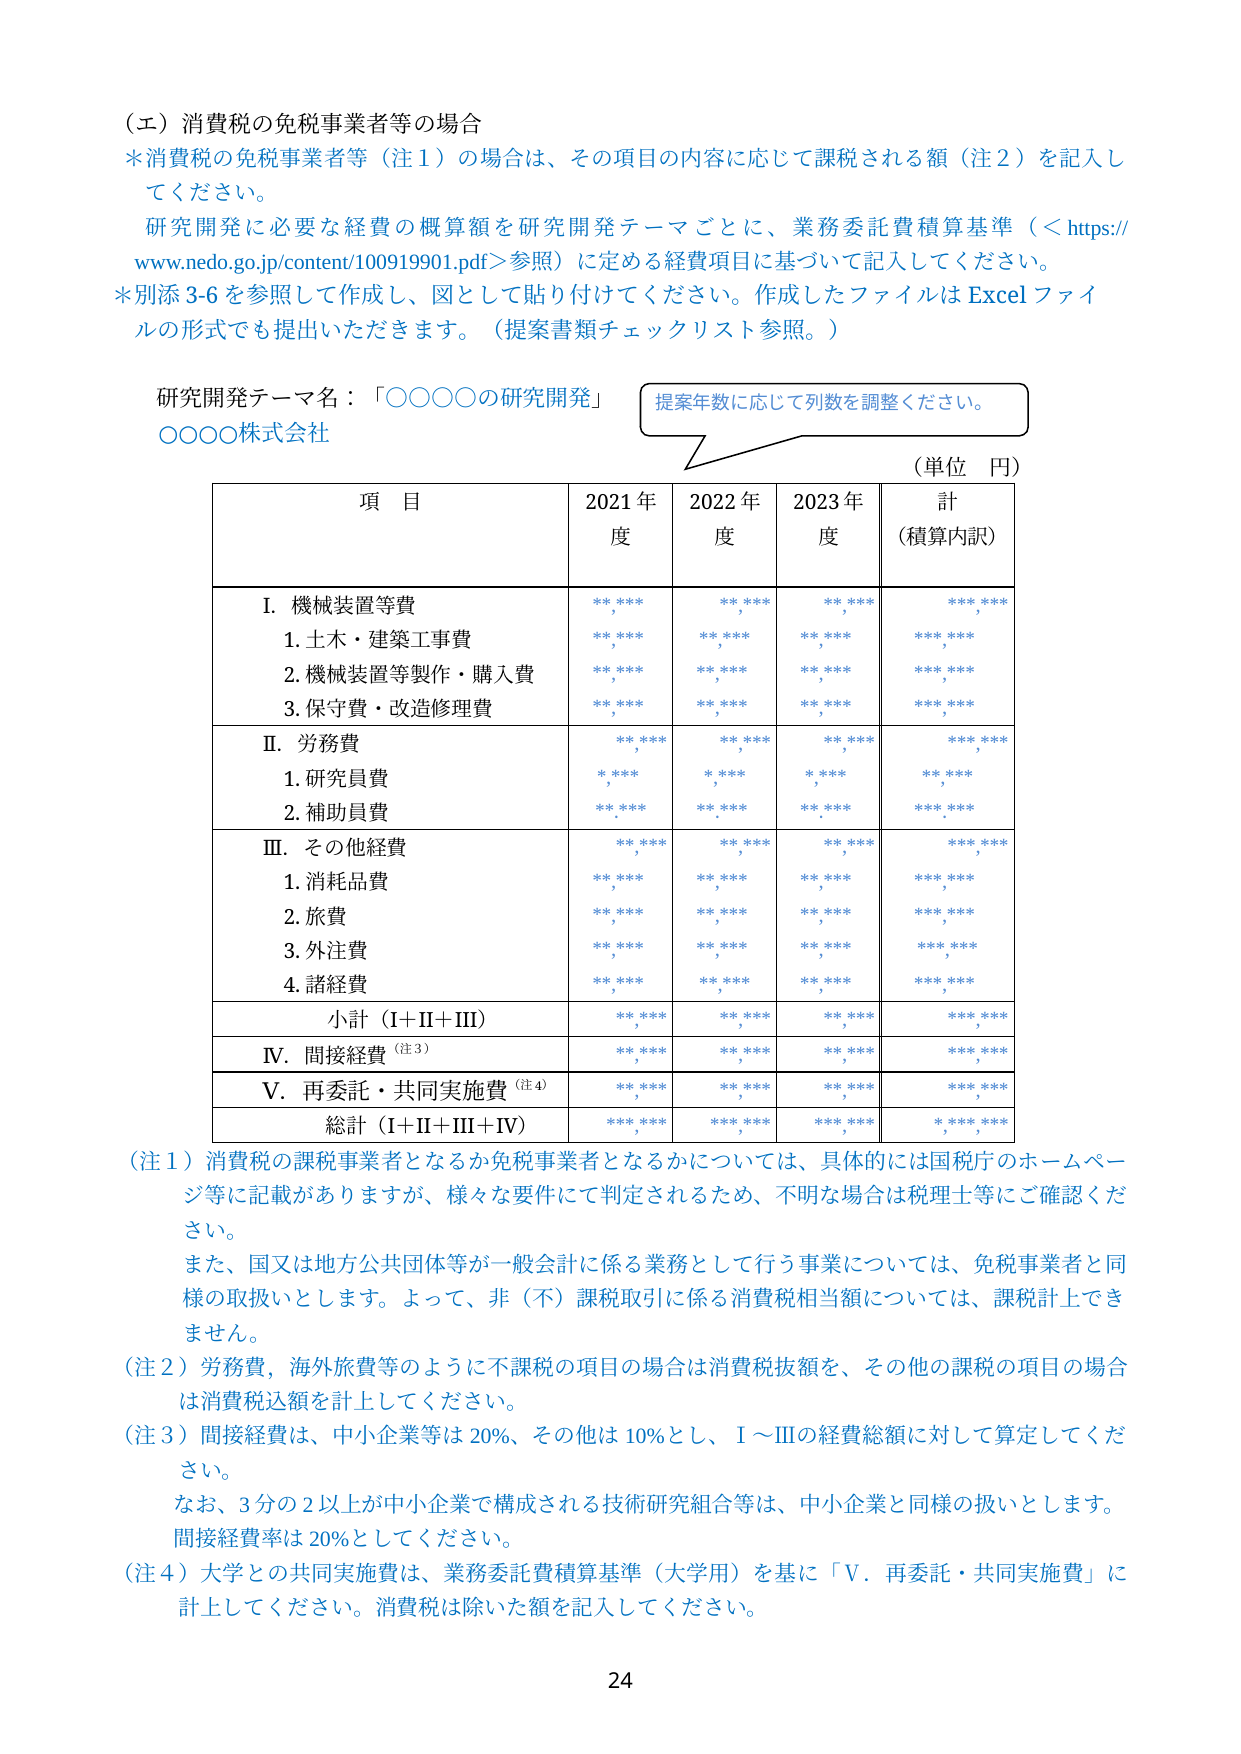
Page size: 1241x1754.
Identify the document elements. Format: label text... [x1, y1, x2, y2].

table_cell **,*** [777, 967, 879, 1001]
table_cell **,*** [882, 760, 1014, 794]
table_header 2022年度 [673, 484, 776, 586]
table_cell **,*** [673, 864, 776, 898]
table_cell Ⅱ．労務費 [213, 726, 568, 760]
text 研究開発に必要な経費の概算額を研究開発テーマごとに、業務委託費積算基準（＜https://www.nedo.go.jp/content/100919901.pdf＞参照）に定める経費項目に基づいて記入してください。 [134, 208, 1128, 277]
table_cell **,*** [673, 830, 776, 864]
table_header 項 目 [213, 484, 568, 586]
table_cell **,*** [673, 967, 776, 1001]
text ○○○○株式会社 [766, 414, 1128, 448]
table_cell *,*** [569, 760, 672, 794]
table_cell ***,*** [882, 864, 1014, 898]
table_cell **,*** [569, 1073, 672, 1107]
table_cell ***,*** [882, 656, 1014, 690]
table_cell ***,*** [882, 898, 1014, 932]
text 研究開発テーマ名：「○○○○の研究開発」 [112, 380, 1128, 414]
table_cell **,*** [777, 932, 879, 967]
table_cell *,*** [673, 760, 776, 794]
table_cell **,*** [777, 864, 879, 898]
table_cell **,*** [673, 1073, 776, 1107]
text （単位 円） [811, 448, 1036, 483]
table_cell **,*** [777, 1037, 879, 1071]
table_cell **,*** [673, 622, 776, 656]
table_cell ***,*** [882, 726, 1014, 760]
table_cell **.*** [569, 794, 672, 828]
table_cell **,*** [569, 864, 672, 898]
table_cell **,*** [777, 898, 879, 932]
table_cell ***,*** [882, 967, 1014, 1001]
text （注４）大学との共同実施費は、業務委託費積算基準（大学用）を基に「Ⅴ．再委託・共同実施費」に計上してください。消費税は除いた額を記入してください。 [112, 1554, 1128, 1623]
table_cell **,*** [673, 1002, 776, 1036]
table_cell **,*** [569, 932, 672, 967]
table_cell **,*** [673, 1037, 776, 1071]
table_cell **,*** [777, 656, 879, 690]
table_cell Ⅲ．その他経費 [213, 830, 568, 864]
text ＊別添3-6を参照して作成し、図として貼り付けてください。作成したファイルはExcelファイルの形式でも提出いただきます。（提案書類チェックリスト参照。） [112, 277, 1105, 346]
table_cell ***,*** [882, 932, 1014, 967]
table_cell **,*** [569, 690, 672, 724]
table_cell ***,*** [882, 1073, 1014, 1107]
table_cell 2. 機械装置等製作・購入費 [213, 656, 568, 690]
table_cell **,*** [569, 726, 672, 760]
table_cell **,*** [569, 1002, 672, 1036]
table_cell 1. 研究員費 [213, 760, 568, 794]
table_cell ***.*** [882, 794, 1014, 828]
table_cell 2. 補助員費 [213, 794, 568, 828]
table_cell 小計（I＋II＋III） [213, 1002, 568, 1036]
table_cell **,*** [673, 690, 776, 724]
table_cell *,***,*** [882, 1108, 1014, 1142]
table_cell ***,*** [569, 1108, 672, 1142]
table_cell ***,*** [673, 1108, 776, 1142]
table_cell Ⅰ．機械装置等費 [213, 588, 568, 622]
table_cell 3. 保守費・改造修理費 [213, 690, 568, 724]
table_cell **,*** [777, 1073, 879, 1107]
table_cell **,*** [777, 1002, 879, 1036]
text （エ）消費税の免税事業者等の場合 [112, 106, 1128, 140]
table_cell 3. 外注費 [213, 932, 568, 967]
table_cell **,*** [569, 898, 672, 932]
table_cell Ⅴ．再委託・共同実施費（注4） [213, 1073, 568, 1107]
text ○○○○株式会社 [112, 414, 702, 448]
table_cell **,*** [777, 588, 879, 622]
table_cell **,*** [569, 588, 672, 622]
table_cell 4. 諸経費 [213, 967, 568, 1001]
table_cell 2. 旅費 [213, 898, 568, 932]
table_cell **,*** [777, 622, 879, 656]
table_header 2021年度 [569, 484, 672, 586]
table_cell 1. 消耗品費 [213, 864, 568, 898]
text （注１）消費税の課税事業者となるか免税事業者となるかについては、具体的には国税庁のホームページ等に記載がありますが、様々な要件にて判定されるため、不明な場合は税理士等にご確認ください。 また、国又は地方公共団体等が一般会計に係る業務として行う事業については、免税事業者と同様の取扱いとします。よって、非（不）課税取引に係る消費税相当額については、課税計上できません。 [117, 1143, 1128, 1349]
table_cell Ⅳ．間接経費（注３） [213, 1037, 568, 1071]
table_cell **,*** [569, 967, 672, 1001]
text なお、3分の2以上が中小企業で構成される技術研究組合等は、中小企業と同様の扱いとします。間接経費率は20%としてください。 [173, 1486, 1128, 1554]
table_cell **,*** [673, 726, 776, 760]
table_cell **,*** [673, 656, 776, 690]
table_cell **,*** [673, 898, 776, 932]
table_header 2023年度 [777, 484, 879, 586]
table_cell **,*** [569, 622, 672, 656]
table_cell **,*** [569, 830, 672, 864]
table_cell **,*** [673, 588, 776, 622]
table_cell *,*** [777, 760, 879, 794]
table_cell ***,*** [882, 622, 1014, 656]
table_cell **,*** [673, 932, 776, 967]
table_cell 1. 土木・建築工事費 [213, 622, 568, 656]
text ＊消費税の免税事業者等（注１）の場合は、その項目の内容に応じて課税される額（注２）を記入してください。 [123, 140, 1128, 208]
table_cell ***,*** [777, 1108, 879, 1142]
table_cell 総計（I＋II＋III＋IV） [213, 1108, 568, 1142]
table_cell ***,*** [882, 1037, 1014, 1071]
table_cell **.*** [777, 794, 879, 828]
table_cell **,*** [777, 726, 879, 760]
table_cell **,*** [569, 1037, 672, 1071]
table_cell ***,*** [882, 830, 1014, 864]
table_cell ***,*** [882, 1002, 1014, 1036]
text （注２）労務費，海外旅費等のように不課税の項目の場合は消費税抜額を、その他の課税の項目の場合は消費税込額を計上してください。 [112, 1349, 1128, 1417]
table_cell **,*** [777, 690, 879, 724]
table_cell **,*** [777, 830, 879, 864]
table_cell **,*** [569, 656, 672, 690]
table_cell ***,*** [882, 588, 1014, 622]
table_header 計 （積算内訳） [882, 484, 1014, 586]
table_cell ***,*** [882, 690, 1014, 724]
text （注３）間接経費は、中小企業等は20%、その他は10%とし、Ⅰ～Ⅲの経費総額に対して算定してください。 [112, 1417, 1128, 1486]
table_cell **.*** [673, 794, 776, 828]
